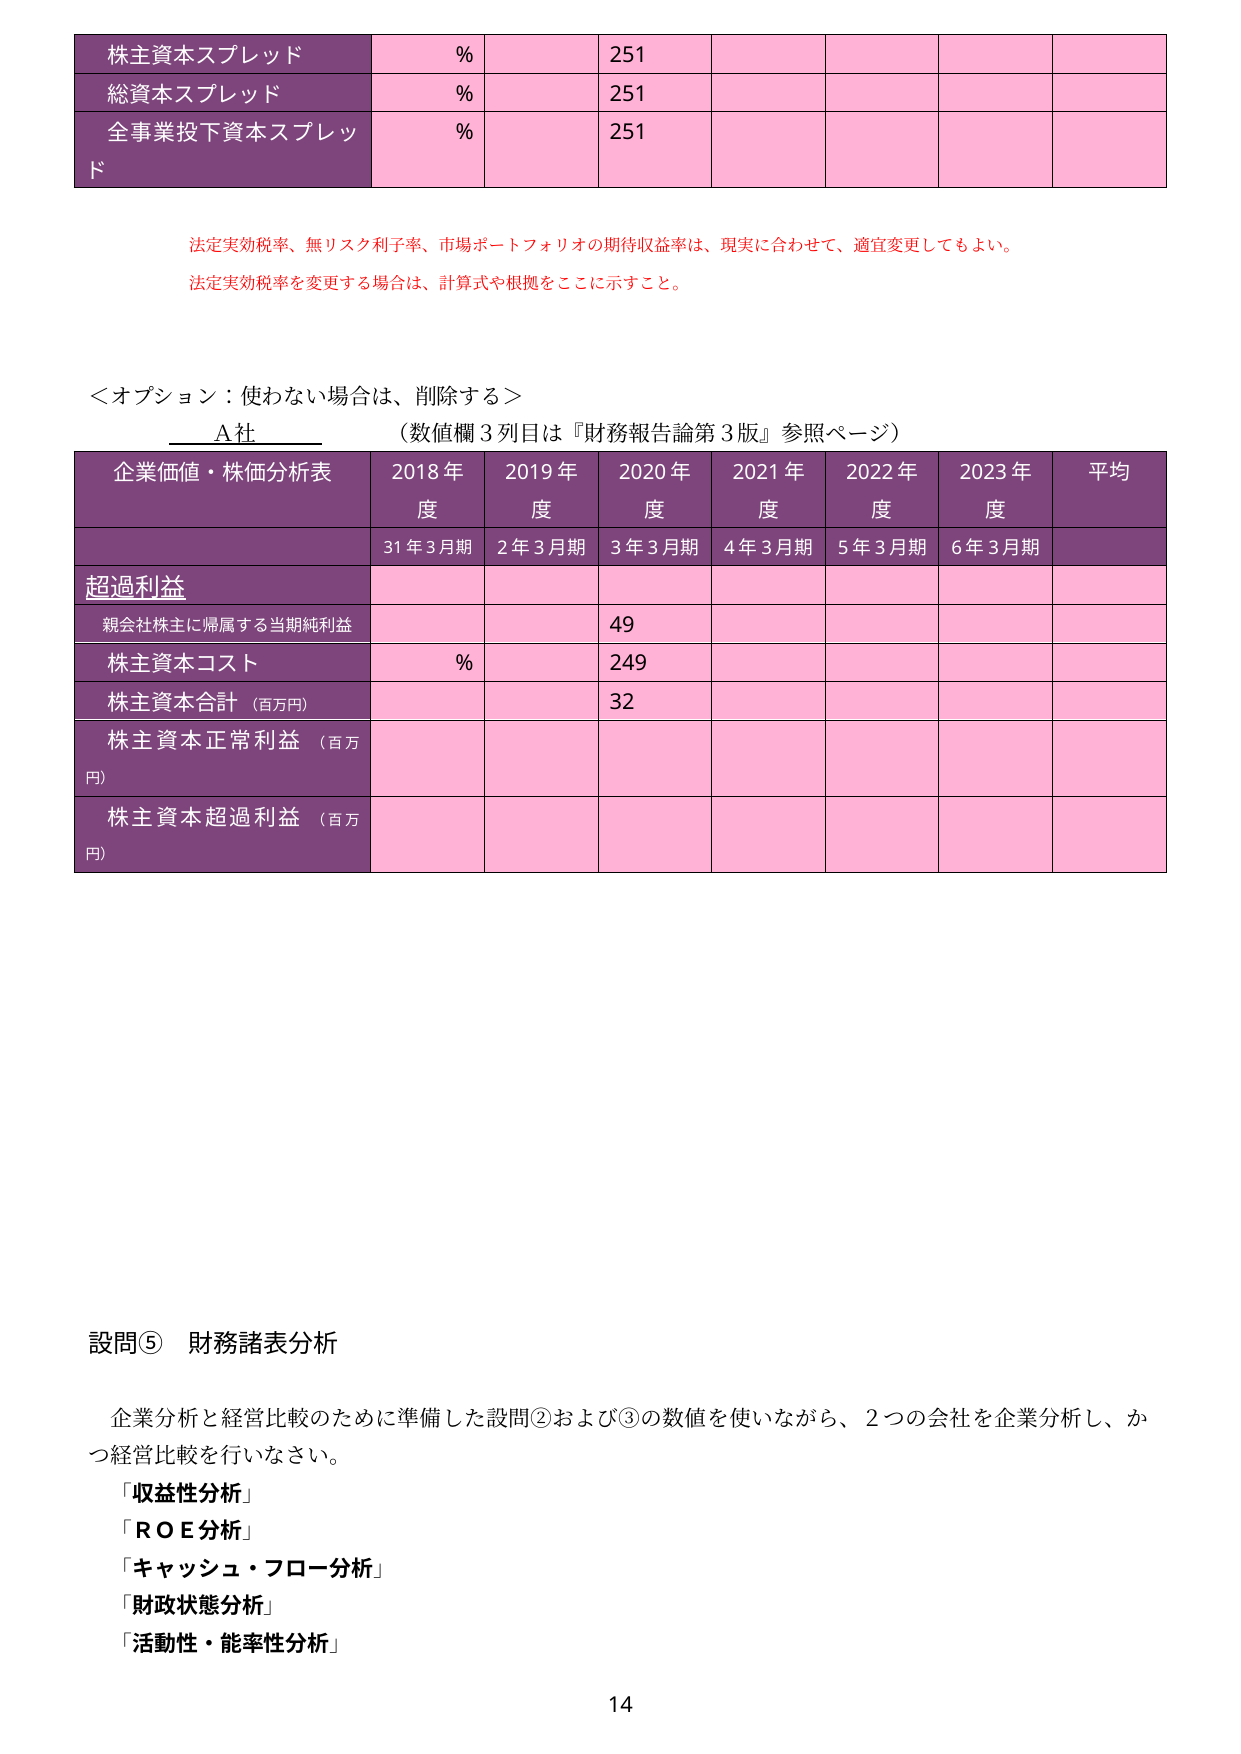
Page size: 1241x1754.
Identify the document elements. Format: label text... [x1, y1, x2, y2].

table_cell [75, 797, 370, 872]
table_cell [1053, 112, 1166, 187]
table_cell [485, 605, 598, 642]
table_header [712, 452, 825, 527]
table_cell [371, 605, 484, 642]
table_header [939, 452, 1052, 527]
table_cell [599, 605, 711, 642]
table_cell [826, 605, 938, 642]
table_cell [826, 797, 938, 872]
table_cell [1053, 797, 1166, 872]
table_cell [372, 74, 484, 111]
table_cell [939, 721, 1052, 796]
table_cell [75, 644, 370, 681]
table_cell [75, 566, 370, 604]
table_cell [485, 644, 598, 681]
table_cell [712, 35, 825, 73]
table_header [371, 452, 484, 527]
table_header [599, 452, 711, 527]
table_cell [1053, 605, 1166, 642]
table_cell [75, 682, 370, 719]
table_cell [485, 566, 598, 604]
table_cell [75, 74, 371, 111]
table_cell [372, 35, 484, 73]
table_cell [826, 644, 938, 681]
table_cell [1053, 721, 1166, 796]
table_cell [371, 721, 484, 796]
text 設問⑤ 財務諸表分析 [89, 1323, 1152, 1360]
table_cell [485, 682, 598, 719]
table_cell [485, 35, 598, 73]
text 「収益性分析」 [89, 1473, 1152, 1510]
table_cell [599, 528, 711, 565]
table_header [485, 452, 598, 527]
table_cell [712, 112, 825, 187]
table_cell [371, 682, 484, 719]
text 法定実効税率を変更する場合は、計算式や根拠をここに示すこと。 [89, 263, 1152, 301]
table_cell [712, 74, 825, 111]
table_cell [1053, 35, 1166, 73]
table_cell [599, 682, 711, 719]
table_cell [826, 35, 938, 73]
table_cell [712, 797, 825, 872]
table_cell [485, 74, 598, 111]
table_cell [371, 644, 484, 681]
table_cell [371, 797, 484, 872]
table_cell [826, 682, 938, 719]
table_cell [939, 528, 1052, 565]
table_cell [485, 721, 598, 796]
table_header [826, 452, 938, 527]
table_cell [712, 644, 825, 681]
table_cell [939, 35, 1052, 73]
text 「活動性・能率性分析」 [89, 1623, 1152, 1660]
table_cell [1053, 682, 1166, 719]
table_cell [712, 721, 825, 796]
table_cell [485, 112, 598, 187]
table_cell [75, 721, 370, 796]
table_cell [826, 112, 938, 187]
text 「財政状態分析」 [89, 1585, 1152, 1623]
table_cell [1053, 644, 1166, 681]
text 企業分析と経営比較のために準備した設問②および③の数値を使いながら、２つの会社を企業分析し、かつ経営比較を行いなさい。 [89, 1398, 1152, 1473]
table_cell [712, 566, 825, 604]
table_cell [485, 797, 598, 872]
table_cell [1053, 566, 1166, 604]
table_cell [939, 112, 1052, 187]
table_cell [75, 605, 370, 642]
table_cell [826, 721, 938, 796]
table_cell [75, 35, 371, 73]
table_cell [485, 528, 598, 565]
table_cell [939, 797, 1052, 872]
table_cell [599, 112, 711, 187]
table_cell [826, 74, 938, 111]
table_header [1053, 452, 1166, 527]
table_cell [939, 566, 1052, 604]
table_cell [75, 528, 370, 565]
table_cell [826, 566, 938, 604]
text ＜オプション：使わない場合は、削除する＞ [89, 376, 1152, 413]
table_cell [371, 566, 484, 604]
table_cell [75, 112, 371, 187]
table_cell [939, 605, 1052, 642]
text 「キャッシュ・フロー分析」 [89, 1548, 1152, 1585]
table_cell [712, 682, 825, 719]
text 「ＲＯＥ分析」 [89, 1510, 1152, 1548]
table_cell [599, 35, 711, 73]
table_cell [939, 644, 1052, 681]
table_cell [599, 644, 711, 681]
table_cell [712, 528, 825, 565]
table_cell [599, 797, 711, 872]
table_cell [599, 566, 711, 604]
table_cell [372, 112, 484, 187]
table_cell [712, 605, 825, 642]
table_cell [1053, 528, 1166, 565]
text 法定実効税率、無リスク利子率、市場ポートフォリオの期待収益率は、現実に合わせて、適宜変更してもよい。 [89, 226, 1152, 263]
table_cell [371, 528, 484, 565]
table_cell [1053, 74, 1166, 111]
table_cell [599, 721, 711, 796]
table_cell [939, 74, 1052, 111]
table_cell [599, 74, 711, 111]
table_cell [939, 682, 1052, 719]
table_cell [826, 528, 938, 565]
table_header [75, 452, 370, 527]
text Ａ社 （数値欄３列目は『財務報告論第３版』参照ページ） [89, 413, 1152, 451]
